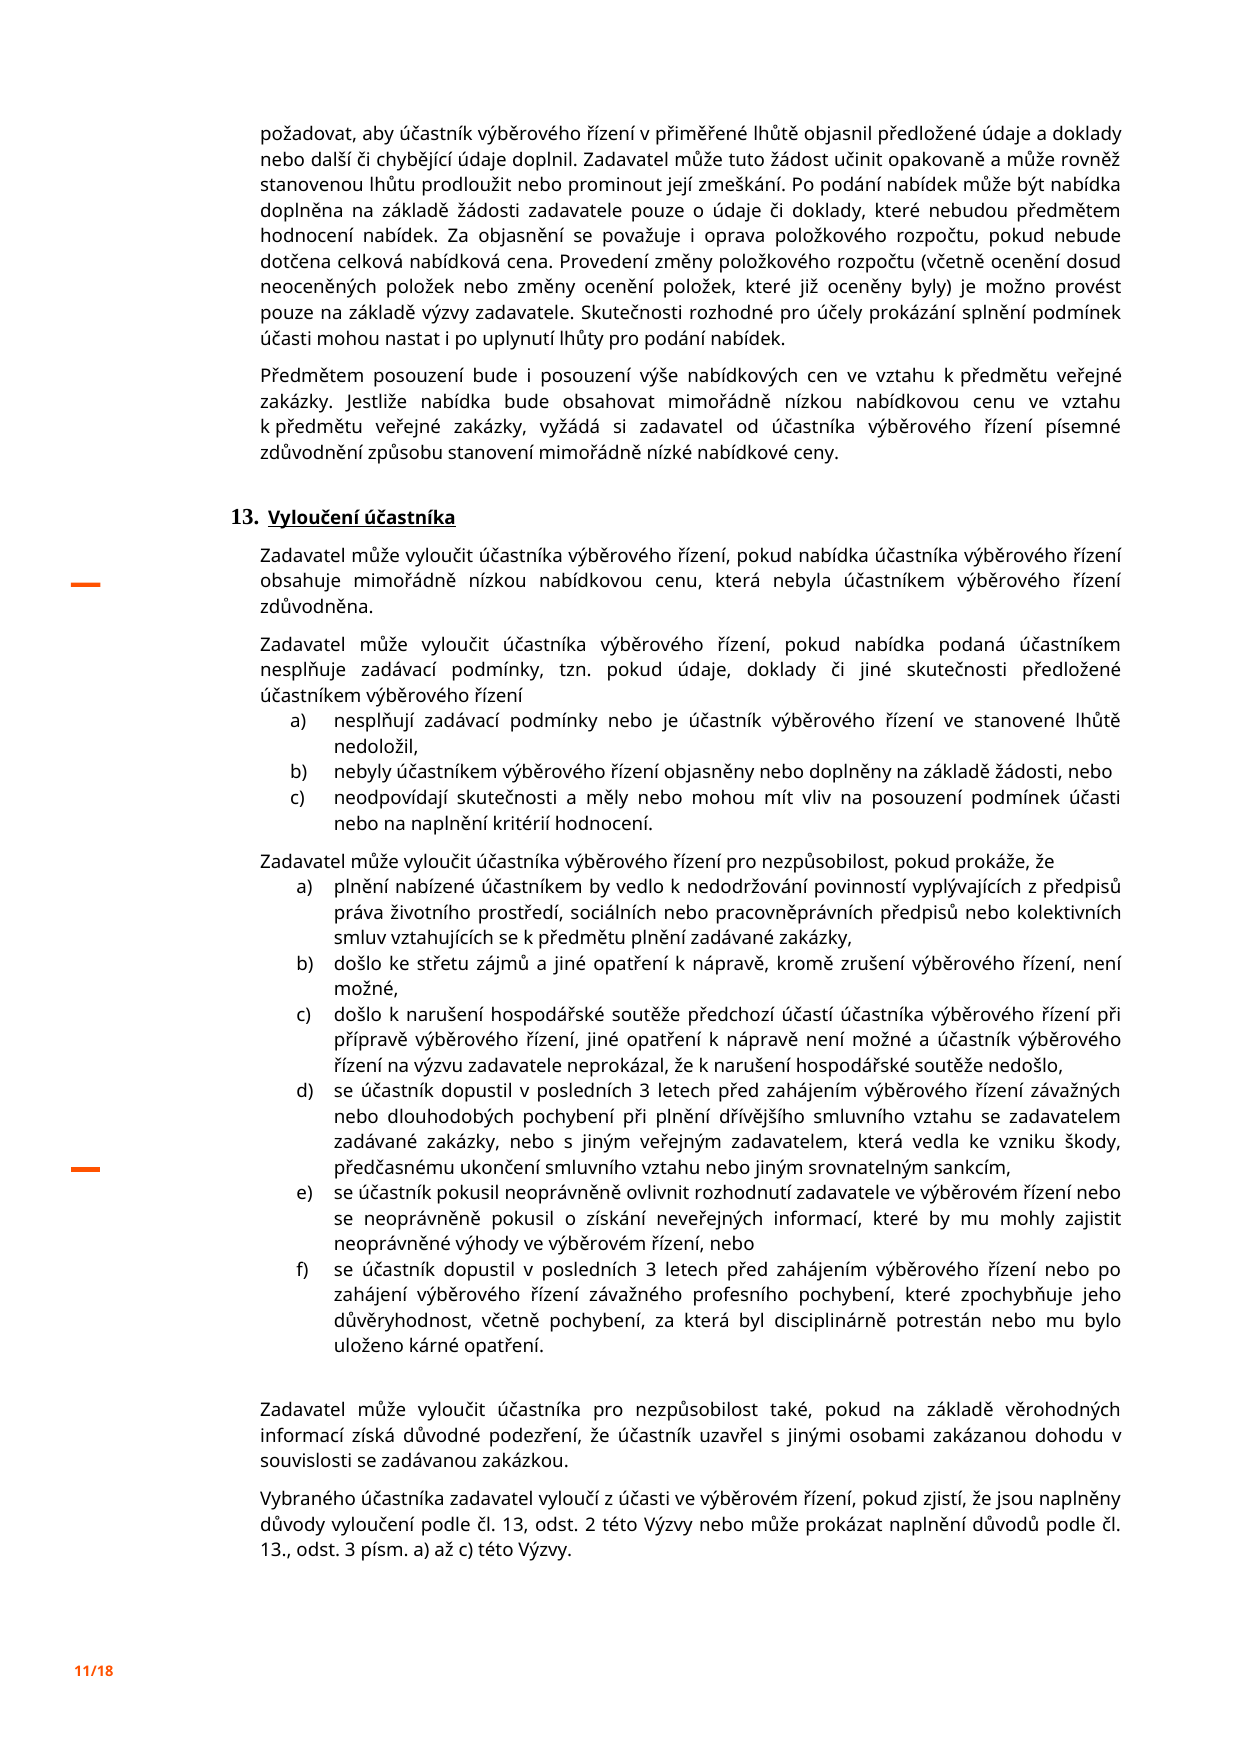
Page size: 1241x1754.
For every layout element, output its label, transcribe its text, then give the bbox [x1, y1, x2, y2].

list došlo k narušení hospodářské soutěže předchozí účastí účastníka výběrového řízení při přípravě výběrového řízení, jiné opatření k nápravě není možné a účastník výběrového řízení na výzvu zadavatele neprokázal, že k narušení hospodářské soutěže nedošlo, [296, 1001, 1122, 1078]
list Vyloučení účastníka [230, 503, 1122, 530]
list se účastník dopustil v posledních 3 letech před zahájením výběrového řízení nebo po zahájení výběrového řízení závažného profesního pochybení, které zpochybňuje jeho důvěryhodnost, včetně pochybení, za která byl disciplinárně potrestán nebo mu bylo uloženo kárné opatření. [296, 1256, 1122, 1358]
list neodpovídají skutečnosti a měly nebo mohou mít vliv na posouzení podmínek účasti nebo na naplnění kritérií hodnocení. [290, 784, 1122, 835]
list nebyly účastníkem výběrového řízení objasněny nebo doplněny na základě žádosti, nebo [290, 759, 1122, 784]
text Zadavatel může vyloučit účastníka výběrového řízení pro nezpůsobilost, pokud prokáže, že [260, 848, 1122, 873]
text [260, 121, 1122, 350]
text Zadavatel může vyloučit účastníka výběrového řízení, pokud nabídka podaná účastníkem nesplňuje zadávací podmínky, tzn. pokud údaje, doklady či jiné skutečnosti předložené účastníkem výběrového řízení [260, 631, 1122, 708]
list nesplňují zadávací podmínky nebo je účastník výběrového řízení ve stanovené lhůtě nedoložil, [290, 708, 1122, 759]
list se účastník dopustil v posledních 3 letech před zahájením výběrového řízení závažných nebo dlouhodobých pochybení při plnění dřívějšího smluvního vztahu se zadavatelem zadávané zakázky, nebo s jiným veřejným zadavatelem, která vedla ke vzniku škody, předčasnému ukončení smluvního vztahu nebo jiným srovnatelným sankcím, [296, 1078, 1122, 1180]
list plnění nabízené účastníkem by vedlo k nedodržování povinností vyplývajících z předpisů práva životního prostředí, sociálních nebo pracovněprávních předpisů nebo kolektivních smluv vztahujících se k předmětu plnění zadávané zakázky, [296, 873, 1122, 950]
list došlo ke střetu zájmů a jiné opatření k nápravě, kromě zrušení výběrového řízení, není možné, [296, 950, 1122, 1001]
list se účastník pokusil neoprávněně ovlivnit rozhodnutí zadavatele ve výběrovém řízení nebo se neoprávněně pokusil o získání neveřejných informací, které by mu mohly zajistit neoprávněné výhody ve výběrovém řízení, nebo [296, 1180, 1122, 1256]
text Předmětem posouzení bude i posouzení výše nabídkových cen ve vztahu k předmětu veřejné zakázky. Jestliže nabídka bude obsahovat mimořádně nízkou nabídkovou cenu ve vztahu k předmětu veřejné zakázky, vyžádá si zadavatel od účastníka výběrového řízení písemné zdůvodnění způsobu stanovení mimořádně nízké nabídkové ceny. [260, 363, 1122, 465]
text Zadavatel může vyloučit účastníka pro nezpůsobilost také, pokud na základě věrohodných informací získá důvodné podezření, že účastník uzavřel s jinými osobami zakázanou dohodu v souvislosti se zadávanou zakázkou. [260, 1396, 1122, 1473]
text Vybraného účastníka zadavatel vyloučí z účasti ve výběrovém řízení, pokud zjistí, že jsou naplněny důvody vyloučení podle čl. 13, odst. 2 této Výzvy nebo může prokázat naplnění důvodů podle čl. 13., odst. 3 písm. a) až c) této Výzvy. [260, 1485, 1122, 1562]
text Zadavatel může vyloučit účastníka výběrového řízení, pokud nabídka účastníka výběrového řízení obsahuje mimořádně nízkou nabídkovou cenu, která nebyla účastníkem výběrového řízení zdůvodněna. [260, 542, 1122, 619]
